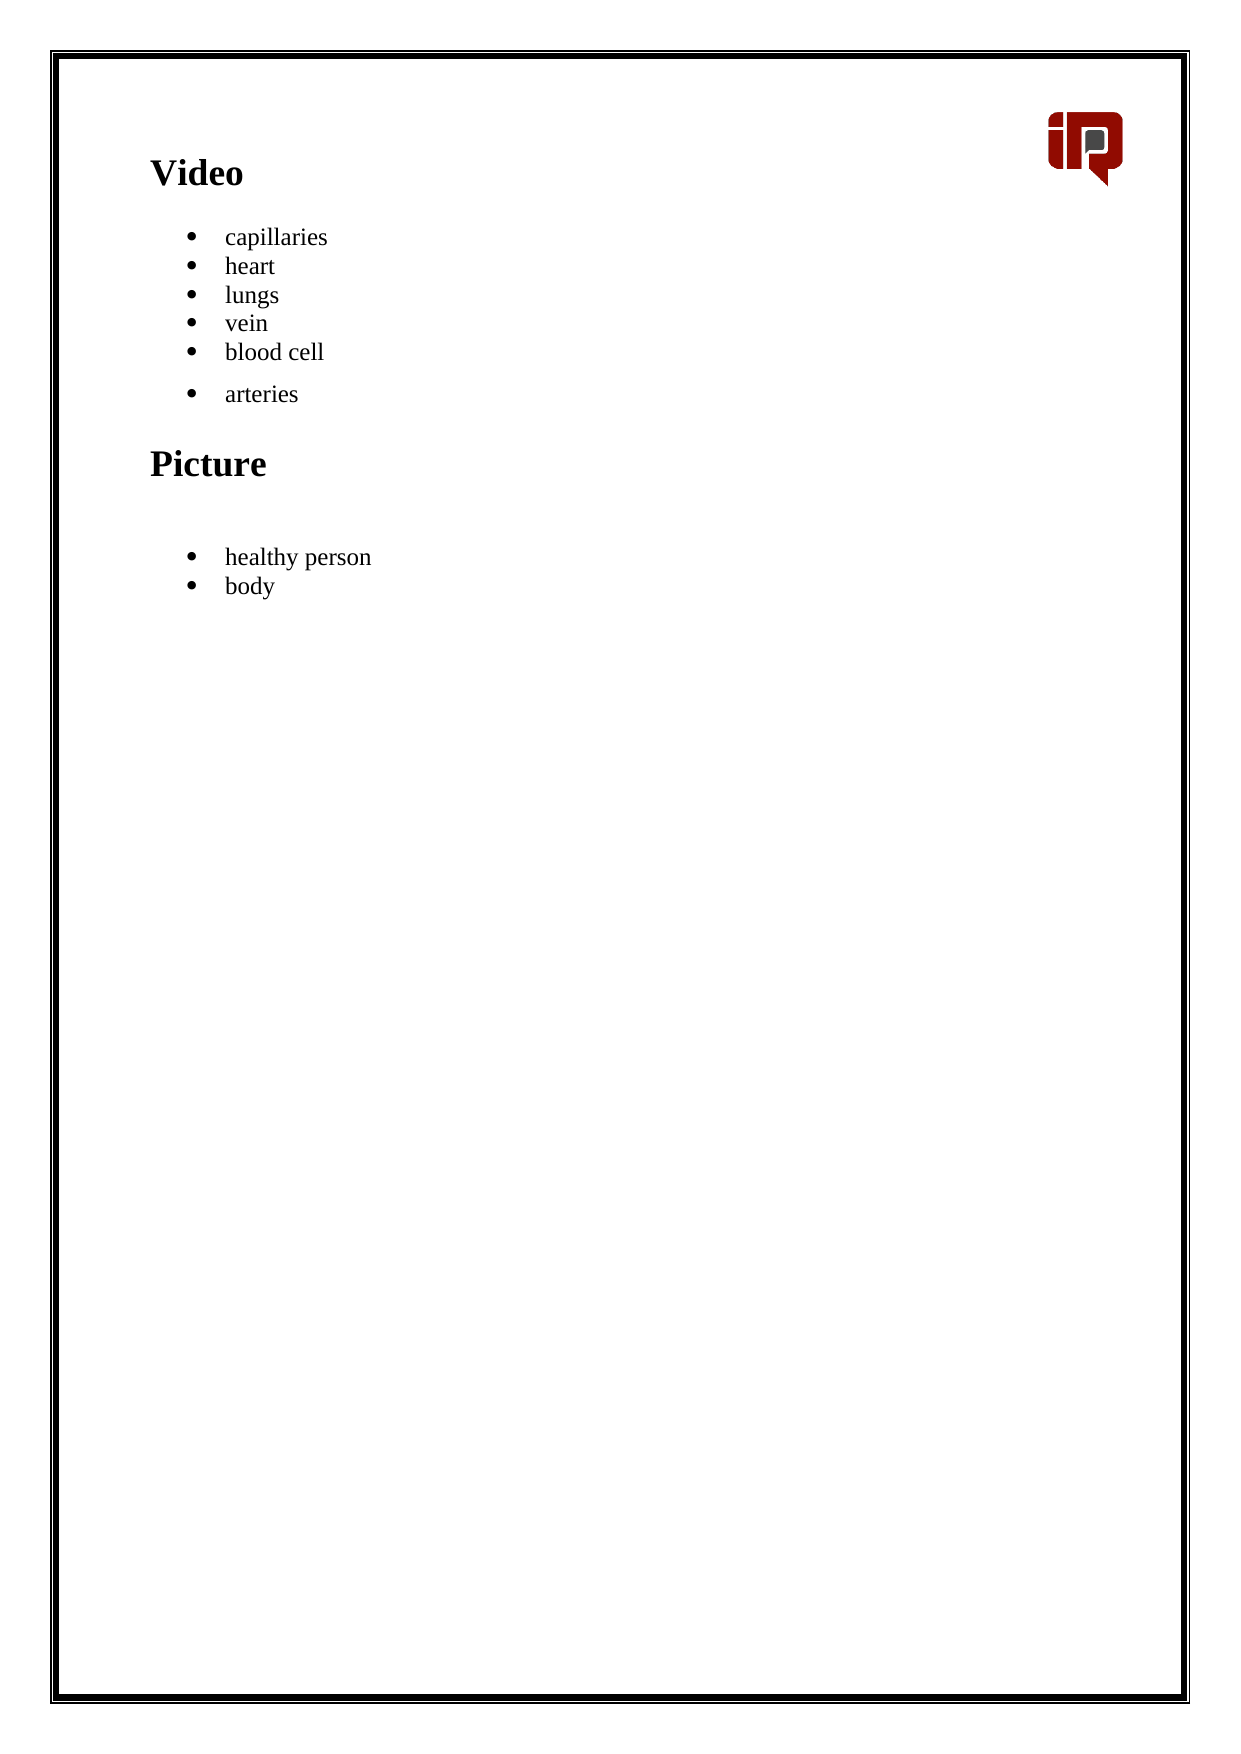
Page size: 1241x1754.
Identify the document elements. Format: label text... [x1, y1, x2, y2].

list body [187, 571, 1090, 599]
list blood cell [187, 337, 1090, 366]
list capillaries [187, 222, 1090, 251]
list heart [187, 251, 1090, 280]
list vein [187, 308, 1090, 337]
list healthy person [187, 542, 1090, 571]
text Picture [150, 441, 1090, 484]
list arteries [187, 366, 1090, 412]
picture [1027, 99, 1138, 202]
text Video [150, 150, 1027, 193]
list lungs [187, 280, 1090, 308]
